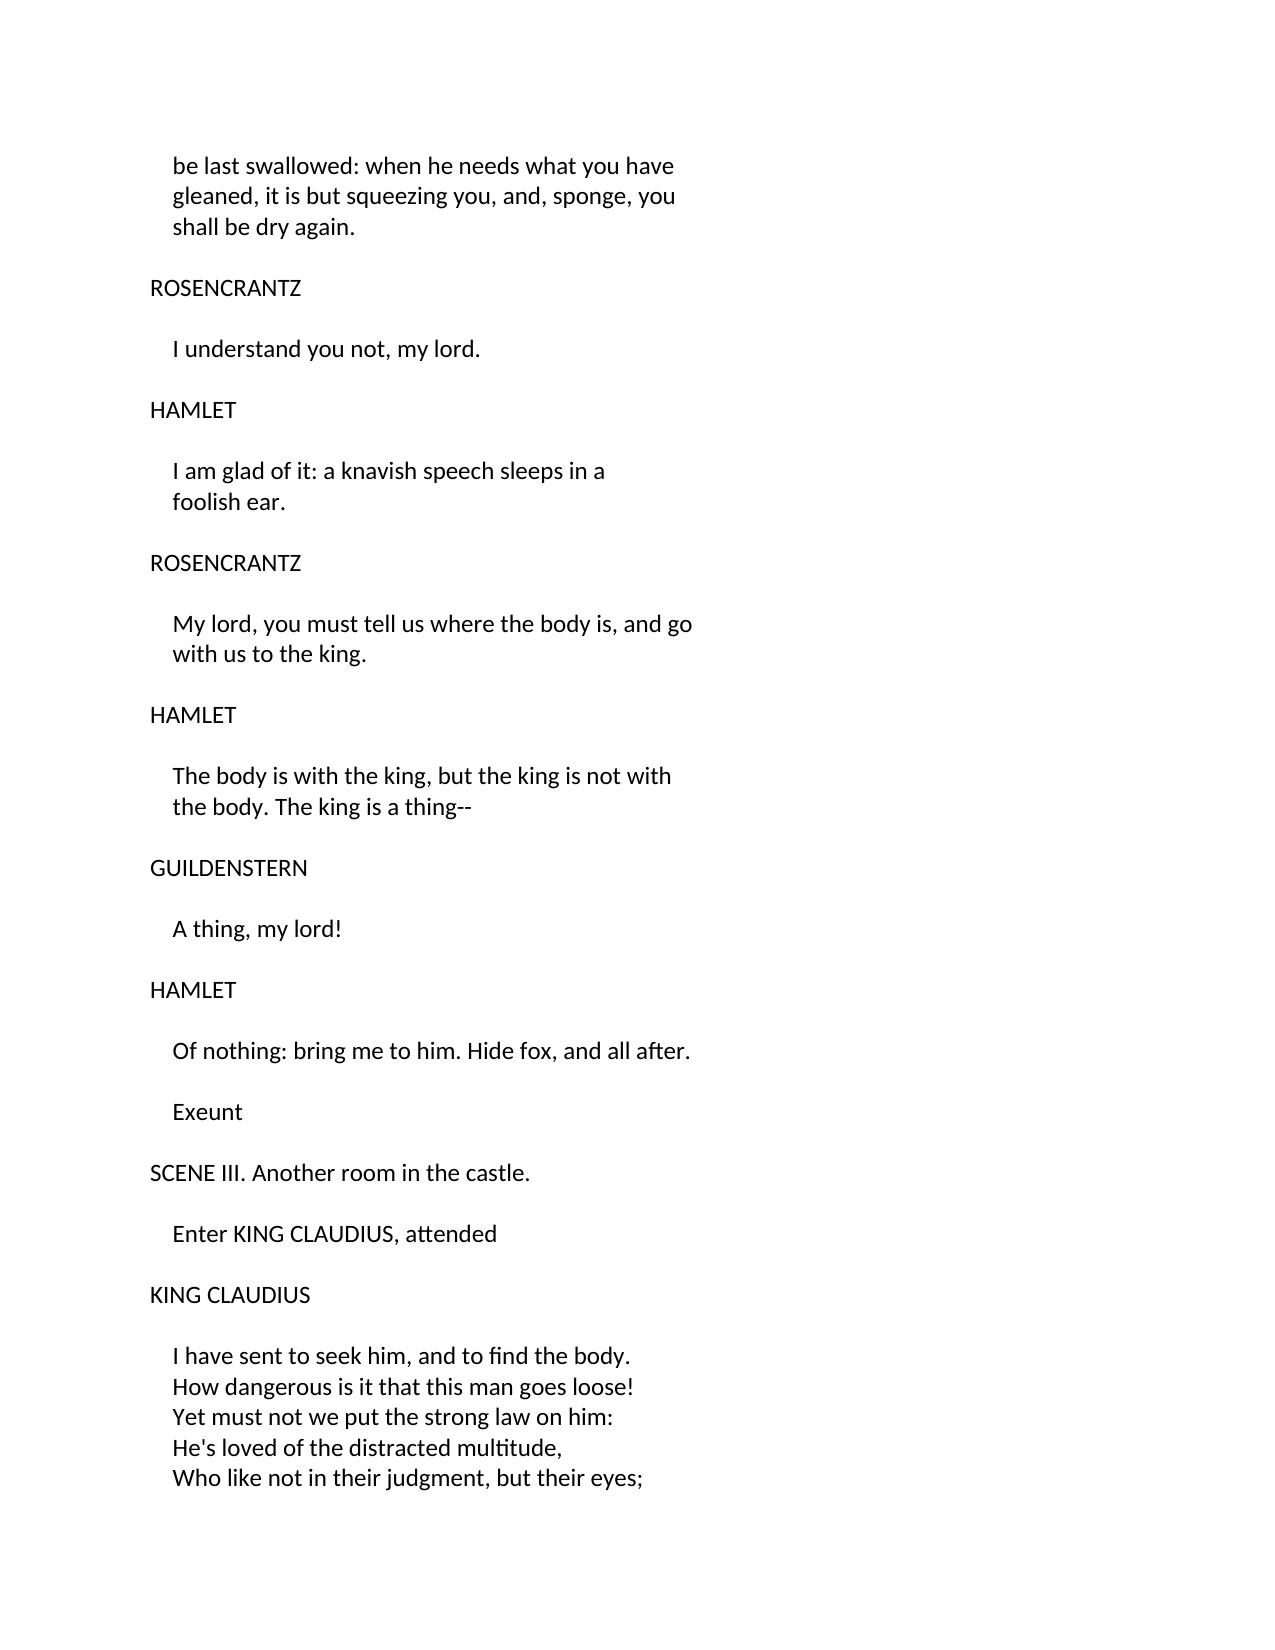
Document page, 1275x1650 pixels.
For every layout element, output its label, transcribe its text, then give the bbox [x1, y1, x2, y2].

text My lord, you must tell us where the body is, and go [150, 608, 1125, 638]
text HAMLET [150, 699, 1125, 730]
text I understand you not, my lord. [150, 333, 1125, 364]
text The body is with the king, but the king is not with [150, 760, 1125, 791]
text Of nothing: bring me to him. Hide fox, and all after. [150, 1035, 1125, 1066]
text shall be dry again. [150, 211, 1125, 242]
text be last swallowed: when he needs what you have [150, 150, 1125, 181]
text I have sent to seek him, and to find the body. [150, 1340, 1125, 1371]
text KING CLAUDIUS [150, 1279, 1125, 1310]
text I am glad of it: a knavish speech sleeps in a [150, 455, 1125, 486]
text ROSENCRANTZ [150, 547, 1125, 577]
text Who like not in their judgment, but their eyes; [150, 1462, 1125, 1493]
text HAMLET [150, 394, 1125, 425]
text foolish ear. [150, 486, 1125, 516]
text HAMLET [150, 974, 1125, 1004]
text He's loved of the distracted multitude, [150, 1432, 1125, 1462]
text Exeunt [150, 1096, 1125, 1127]
text Enter KING CLAUDIUS, attended [150, 1218, 1125, 1249]
text gleaned, it is but squeezing you, and, sponge, you [150, 181, 1125, 211]
text with us to the king. [150, 638, 1125, 669]
text GUILDENSTERN [150, 852, 1125, 882]
text SCENE III. Another room in the castle. [150, 1157, 1125, 1188]
text Yet must not we put the strong law on him: [150, 1401, 1125, 1432]
text How dangerous is it that this man goes loose! [150, 1371, 1125, 1401]
text ROSENCRANTZ [150, 272, 1125, 303]
text the body. The king is a thing-- [150, 791, 1125, 821]
text A thing, my lord! [150, 913, 1125, 943]
